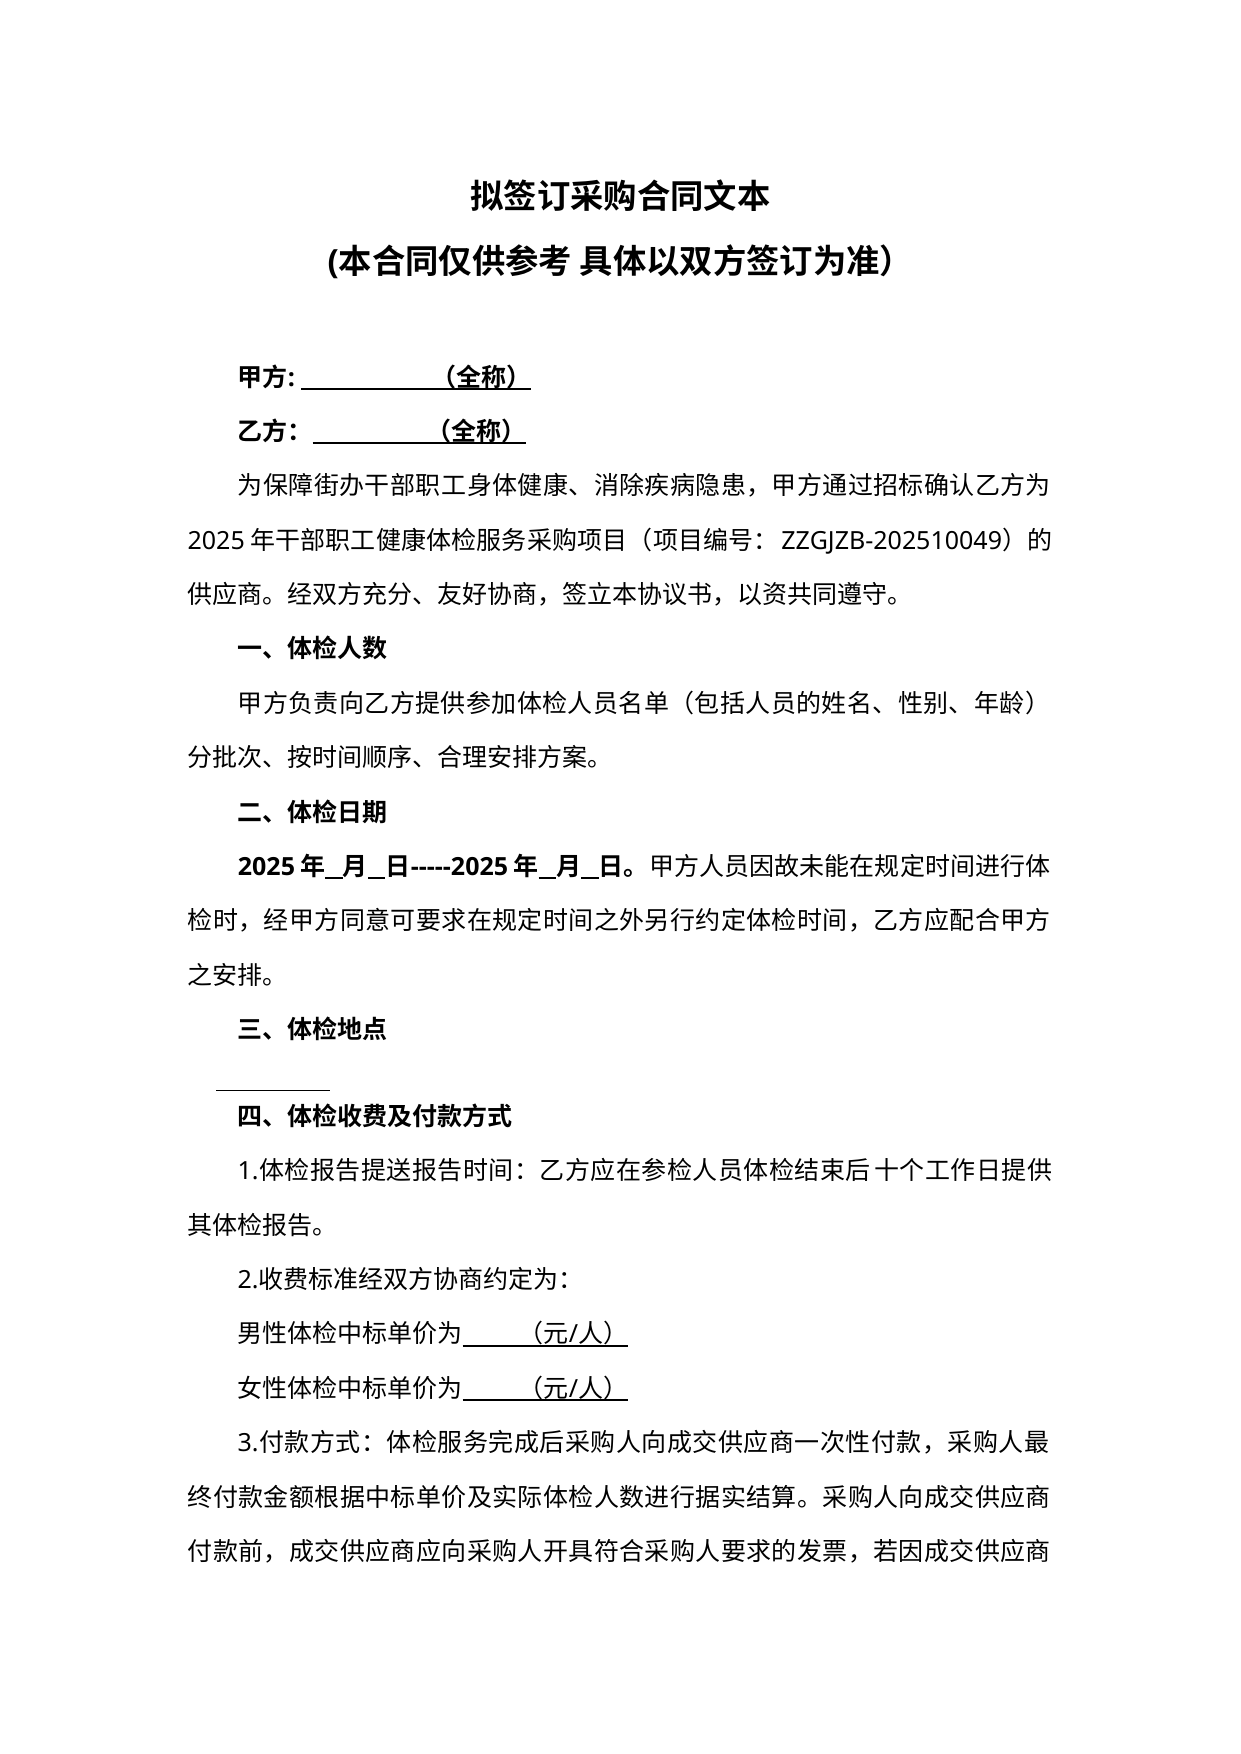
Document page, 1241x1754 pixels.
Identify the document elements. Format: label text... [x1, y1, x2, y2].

text 甲方负责向乙方提供参加体检人员名单（包括人员的姓名、性别、年龄）分批次、按时间顺序、合理安排方案。 [187, 683, 1053, 774]
text 为保障街办干部职工身体健康、消除疾病隐患，甲方通过招标确认乙方为2025年干部职工健康体检服务采购项目（项目编号：ZZGJZB-202510049）的供应商。经双方充分、友好协商，签立本协议书，以资共同遵守。 [187, 466, 1053, 611]
text 女性体检中标单价为 （元/人） [187, 1368, 1053, 1404]
text 四、体检收费及付款方式 [187, 1096, 1053, 1133]
text 二、体检日期 [187, 792, 1053, 828]
text 男性体检中标单价为 （元/人） [187, 1314, 1053, 1350]
text 拟签订采购合同文本 [187, 162, 1053, 227]
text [187, 1423, 1053, 1568]
list 体检地点 [187, 1009, 1053, 1046]
text 2025年 月 日-----2025年 月 日。甲方人员因故未能在规定时间进行体检时，经甲方同意可要求在规定时间之外另行约定体检时间，乙方应配合甲方之安排。 [187, 846, 1053, 991]
text 甲方: （全称） [187, 357, 1053, 393]
text 1.体检报告提送报告时间：乙方应在参检人员体检结束后十个工作日提供其体检报告。 [187, 1151, 1053, 1241]
text 2.收费标准经双方协商约定为： [187, 1259, 1053, 1296]
text 乙方： （全称） [187, 411, 1053, 448]
text 一、体检人数 [187, 629, 1053, 665]
text (本合同仅供参考 具体以双方签订为准） [187, 227, 1053, 292]
